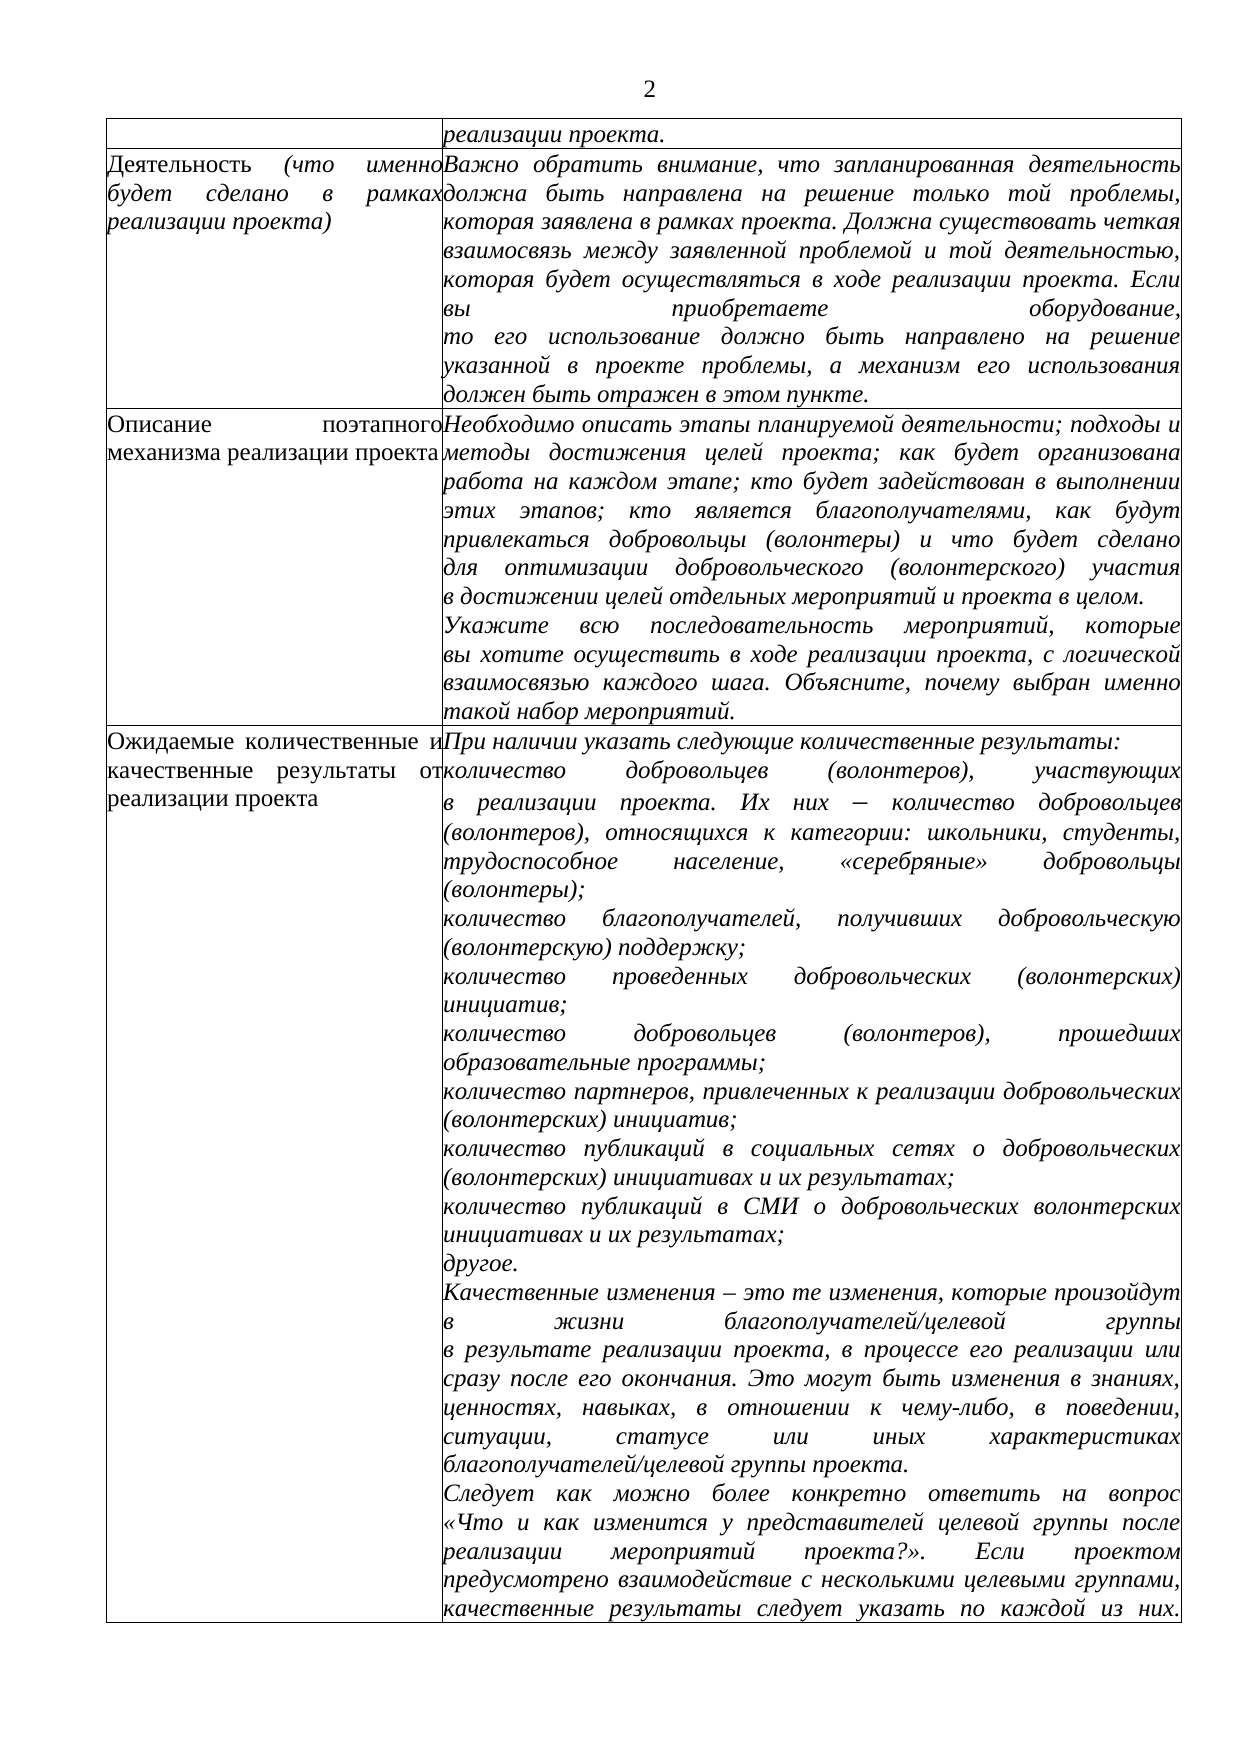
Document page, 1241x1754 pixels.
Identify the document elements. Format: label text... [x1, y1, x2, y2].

table_cell Необходимо описать этапы планируемой деятельности; подходы и методы достижения целей проекта; как будет организована работа на каждом этапе; кто будет задействован в выполнении этих этапов; кто является благополучателями, как будут привлекаться добровольцы (волонтеры) и что будет сделано для оптимизации добровольческого (волонтерского) участия в достижении целей отдельных мероприятий и проекта в целом. Укажите всю последовательность мероприятий, которые вы хотите осуществить в ходе реализации проекта, с логической взаимосвязью каждого шага. Объясните, почему выбран именно такой набор мероприятий. [443, 409, 1181, 725]
table_cell Важно обратить внимание, что запланированная деятельность должна быть направлена на решение только той проблемы, которая заявлена в рамках проекта. Должна существовать четкая взаимосвязь между заявленной проблемой и той деятельностью, которая будет осуществляться в ходе реализации проекта. Если вы приобретаете оборудование, то его использование должно быть направлено на решение указанной в проекте проблемы, а механизм его использования должен быть отражен в этом пункте. [443, 149, 1181, 408]
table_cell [443, 119, 1181, 148]
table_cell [107, 726, 442, 1622]
table_cell Описание поэтапного механизма реализации проекта [107, 409, 442, 725]
table_cell Деятельность (что именно будет сделано в рамках реализации проекта) [107, 149, 442, 408]
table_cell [107, 119, 442, 148]
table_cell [443, 726, 1181, 1622]
